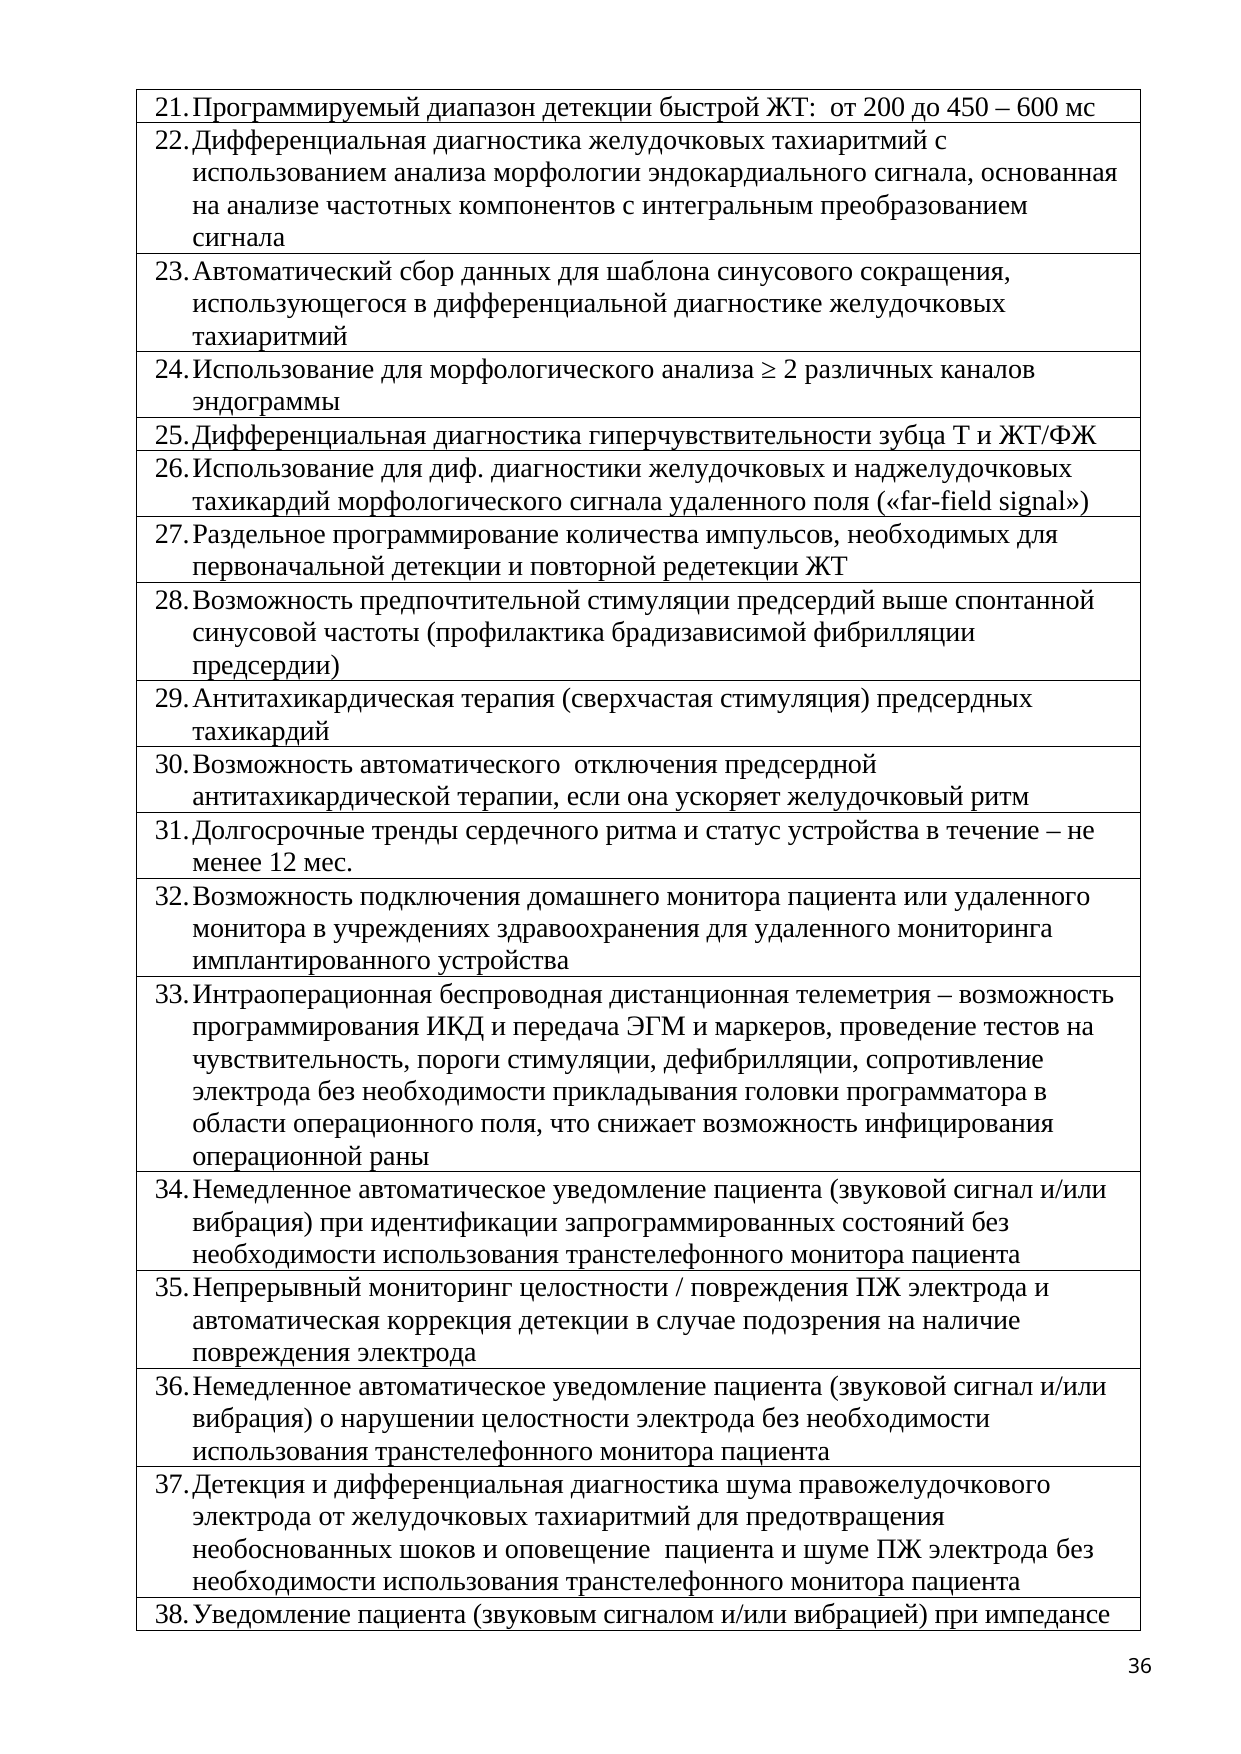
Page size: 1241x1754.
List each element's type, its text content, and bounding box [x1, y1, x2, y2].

table_cell Возможность подключения домашнего монитора пациента или удаленного монитора в учреждениях здравоохранения для удаленного мониторинга имплантированного устройства [137, 879, 1140, 976]
table_cell Непрерывный мониторинг целостности / повреждения ПЖ электрода и автоматическая коррекция детекции в случае подозрения на наличие повреждения электрода [137, 1271, 1140, 1368]
table_cell Возможность предпочтительной стимуляции предсердий выше спонтанной синусовой частоты (профилактика брадизависимой фибрилляции предсердии) [137, 583, 1140, 680]
table_cell Антитахикардическая терапия (сверхчастая стимуляция) предсердных тахикардий [137, 681, 1140, 746]
table_cell Раздельное программирование количества импульсов, необходимых для первоначальной детекции и повторной редетекции ЖТ [137, 517, 1140, 582]
table_cell Интраоперационная беспроводная дистанционная телеметрия – возможность программирования ИКД и передача ЭГМ и маркеров, проведение тестов на чувствительность, пороги стимуляции, дефибрилляции, сопротивление электрода без необходимости прикладывания головки программатора в области операционного поля, что снижает возможность инфицирования операционной раны [137, 977, 1140, 1171]
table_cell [137, 1598, 1140, 1630]
table_cell Детекция и дифференциальная диагностика шума правожелудочкового электрода от желудочковых тахиаритмий для предотвращения необоснованных шоков и оповещение пациента и шуме ПЖ электрода без необходимости использования транстелефонного монитора пациента [137, 1467, 1140, 1597]
table_cell Немедленное автоматическое уведомление пациента (звуковой сигнал и/или вибрация) при идентификации запрограммированных состояний без необходимости использования транстелефонного монитора пациента [137, 1172, 1140, 1269]
table_cell Использование для диф. диагностики желудочковых и наджелудочковых тахикардий морфологического сигнала удаленного поля («far-field signal») [137, 451, 1140, 516]
table_cell Немедленное автоматическое уведомление пациента (звуковой сигнал и/или вибрация) о нарушении целостности электрода без необходимости использования транстелефонного монитора пациента [137, 1369, 1140, 1466]
table_cell Использование для морфологического анализа ≥ 2 различных каналов эндограммы [137, 352, 1140, 417]
table_cell Дифференциальная диагностика желудочковых тахиаритмий с использованием анализа морфологии эндокардиального сигнала, основанная на анализе частотных компонентов с интегральным преобразованием сигнала [137, 123, 1140, 253]
table_cell Долгосрочные тренды сердечного ритма и статус устройства в течение – не менее 12 мес. [137, 813, 1140, 878]
table_cell Автоматический сбор данных для шаблона синусового сокращения, использующегося в дифференциальной диагностике желудочковых тахиаритмий [137, 254, 1140, 351]
table_cell Программируемый диапазон детекции быстрой ЖТ: от 200 до 450 – 600 мс [137, 90, 1140, 122]
table_cell Дифференциальная диагностика гиперчувствительности зубца Т и ЖТ/ФЖ [137, 418, 1140, 450]
table_cell Возможность автоматического отключения предсердной антитахикардической терапии, если она ускоряет желудочковый ритм [137, 747, 1140, 812]
